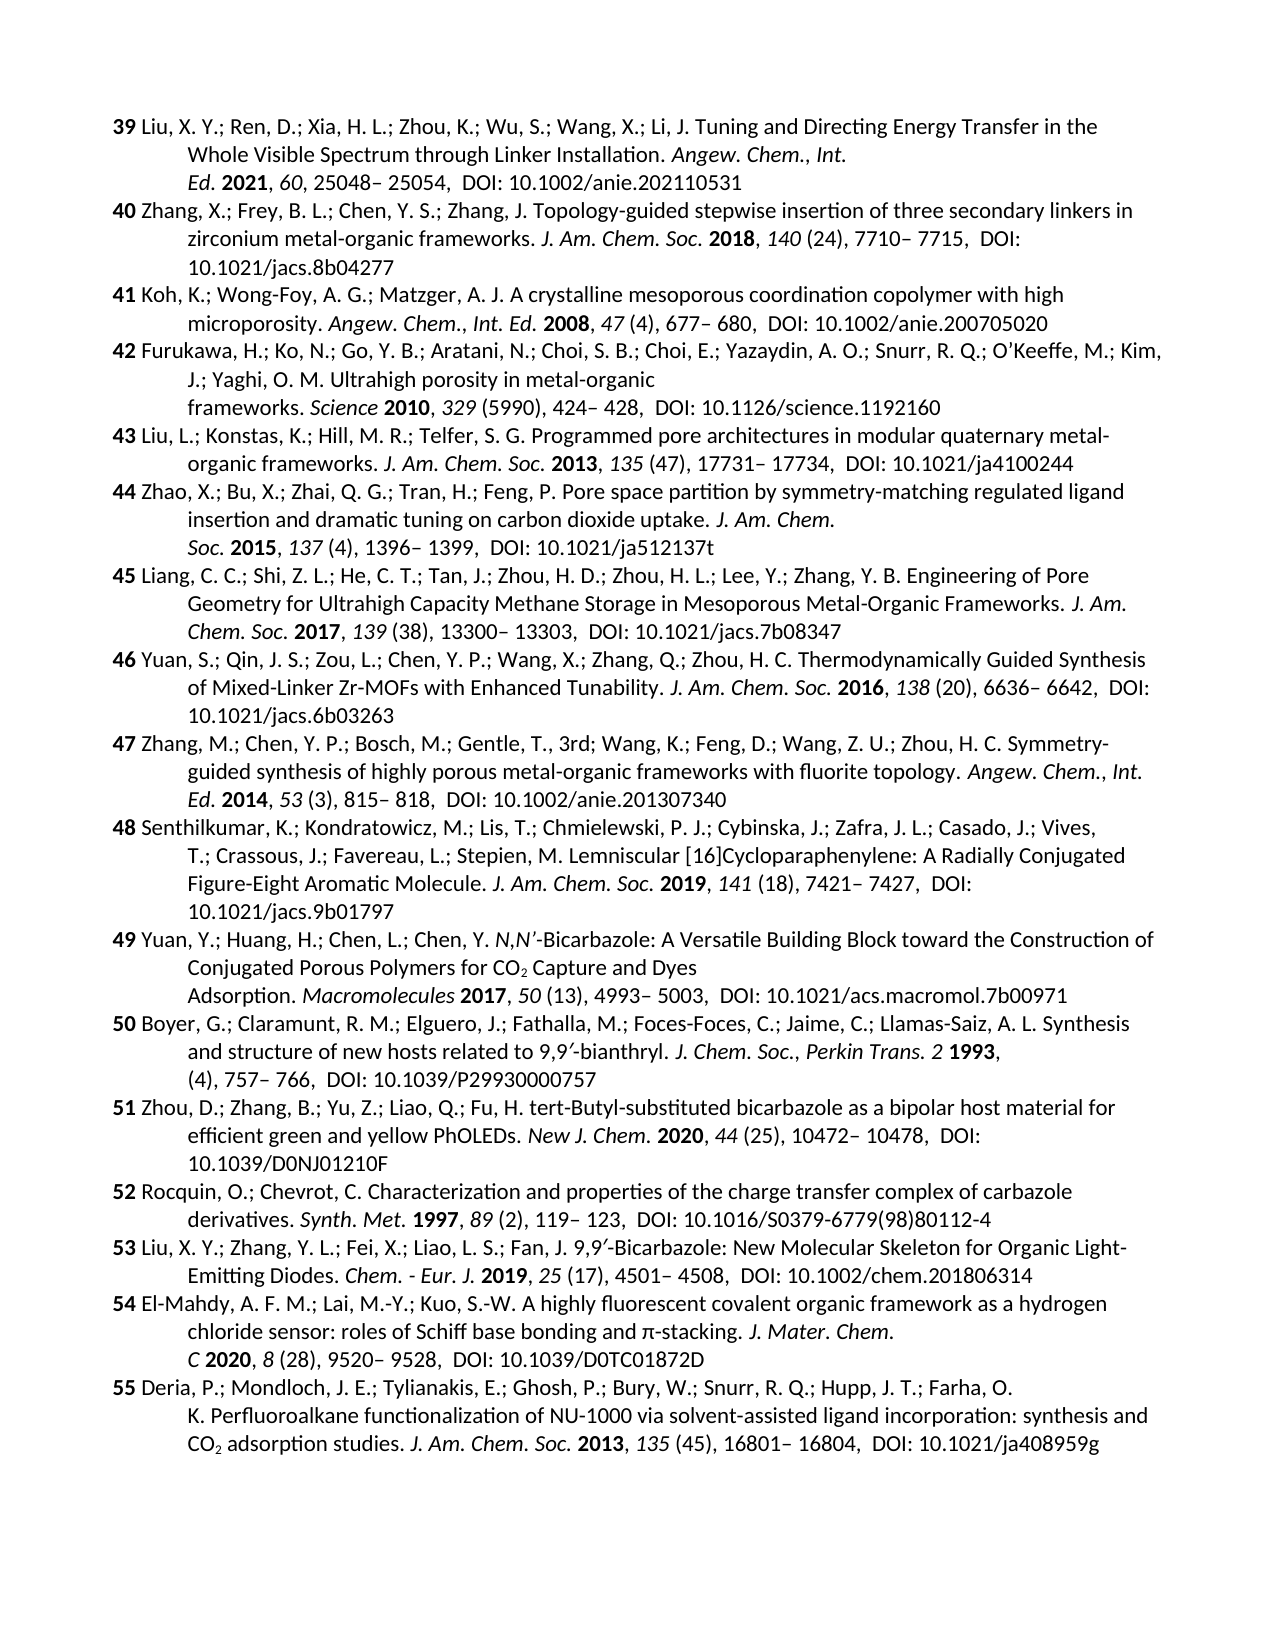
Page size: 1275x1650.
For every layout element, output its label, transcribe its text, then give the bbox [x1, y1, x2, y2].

text 49 Yuan, Y.; Huang, H.; Chen, L.; Chen, Y. N,N’-Bicarbazole: A Versatile Building Block toward the Construction of Conjugated Porous Polymers for CO2 Capture and Dyes Adsorption. Macromolecules 2017, 50 (13), 4993– 5003, DOI: 10.1021/acs.macromol.7b00971 [112, 925, 1162, 1009]
text 47 Zhang, M.; Chen, Y. P.; Bosch, M.; Gentle, T., 3rd; Wang, K.; Feng, D.; Wang, Z. U.; Zhou, H. C. Symmetry-guided synthesis of highly porous metal-organic frameworks with fluorite topology. Angew. Chem., Int. Ed. 2014, 53 (3), 815– 818, DOI: 10.1002/anie.201307340 [112, 729, 1162, 813]
text 50 Boyer, G.; Claramunt, R. M.; Elguero, J.; Fathalla, M.; Foces-Foces, C.; Jaime, C.; Llamas-Saiz, A. L. Synthesis and structure of new hosts related to 9,9′-bianthryl. J. Chem. Soc., Perkin Trans. 2 1993, (4), 757– 766, DOI: 10.1039/P29930000757 [112, 1009, 1162, 1093]
text 51 Zhou, D.; Zhang, B.; Yu, Z.; Liao, Q.; Fu, H. tert-Butyl-substituted bicarbazole as a bipolar host material for efficient green and yellow PhOLEDs. New J. Chem. 2020, 44 (25), 10472– 10478, DOI: 10.1039/D0NJ01210F [112, 1093, 1162, 1177]
text 52 Rocquin, O.; Chevrot, C. Characterization and properties of the charge transfer complex of carbazole derivatives. Synth. Met. 1997, 89 (2), 119– 123, DOI: 10.1016/S0379-6779(98)80112-4 [112, 1177, 1162, 1233]
text 39 Liu, X. Y.; Ren, D.; Xia, H. L.; Zhou, K.; Wu, S.; Wang, X.; Li, J. Tuning and Directing Energy Transfer in the Whole Visible Spectrum through Linker Installation. Angew. Chem., Int. Ed. 2021, 60, 25048– 25054, DOI: 10.1002/anie.202110531 [112, 112, 1162, 197]
text 55 Deria, P.; Mondloch, J. E.; Tylianakis, E.; Ghosh, P.; Bury, W.; Snurr, R. Q.; Hupp, J. T.; Farha, O. K. Perfluoroalkane functionalization of NU-1000 via solvent-assisted ligand incorporation: synthesis and CO2 adsorption studies. J. Am. Chem. Soc. 2013, 135 (45), 16801– 16804, DOI: 10.1021/ja408959g [112, 1373, 1162, 1457]
text 42 Furukawa, H.; Ko, N.; Go, Y. B.; Aratani, N.; Choi, S. B.; Choi, E.; Yazaydin, A. O.; Snurr, R. Q.; O’Keeffe, M.; Kim, J.; Yaghi, O. M. Ultrahigh porosity in metal-organic frameworks. Science 2010, 329 (5990), 424– 428, DOI: 10.1126/science.1192160 [112, 337, 1162, 421]
text 41 Koh, K.; Wong-Foy, A. G.; Matzger, A. J. A crystalline mesoporous coordination copolymer with high microporosity. Angew. Chem., Int. Ed. 2008, 47 (4), 677– 680, DOI: 10.1002/anie.200705020 [112, 281, 1162, 337]
text 48 Senthilkumar, K.; Kondratowicz, M.; Lis, T.; Chmielewski, P. J.; Cybinska, J.; Zafra, J. L.; Casado, J.; Vives, T.; Crassous, J.; Favereau, L.; Stepien, M. Lemniscular [16]Cycloparaphenylene: A Radially Conjugated Figure-Eight Aromatic Molecule. J. Am. Chem. Soc. 2019, 141 (18), 7421– 7427, DOI: 10.1021/jacs.9b01797 [112, 813, 1162, 925]
text 53 Liu, X. Y.; Zhang, Y. L.; Fei, X.; Liao, L. S.; Fan, J. 9,9′-Bicarbazole: New Molecular Skeleton for Organic Light-Emitting Diodes. Chem. - Eur. J. 2019, 25 (17), 4501– 4508, DOI: 10.1002/chem.201806314 [112, 1233, 1162, 1289]
text 40 Zhang, X.; Frey, B. L.; Chen, Y. S.; Zhang, J. Topology-guided stepwise insertion of three secondary linkers in zirconium metal-organic frameworks. J. Am. Chem. Soc. 2018, 140 (24), 7710– 7715, DOI: 10.1021/jacs.8b04277 [112, 197, 1162, 281]
text 54 El-Mahdy, A. F. M.; Lai, M.-Y.; Kuo, S.-W. A highly fluorescent covalent organic framework as a hydrogen chloride sensor: roles of Schiff base bonding and π-stacking. J. Mater. Chem. C 2020, 8 (28), 9520– 9528, DOI: 10.1039/D0TC01872D [112, 1289, 1162, 1373]
text 44 Zhao, X.; Bu, X.; Zhai, Q. G.; Tran, H.; Feng, P. Pore space partition by symmetry-matching regulated ligand insertion and dramatic tuning on carbon dioxide uptake. J. Am. Chem. Soc. 2015, 137 (4), 1396– 1399, DOI: 10.1021/ja512137t [112, 477, 1162, 561]
text 46 Yuan, S.; Qin, J. S.; Zou, L.; Chen, Y. P.; Wang, X.; Zhang, Q.; Zhou, H. C. Thermodynamically Guided Synthesis of Mixed-Linker Zr-MOFs with Enhanced Tunability. J. Am. Chem. Soc. 2016, 138 (20), 6636– 6642, DOI: 10.1021/jacs.6b03263 [112, 645, 1162, 729]
text 43 Liu, L.; Konstas, K.; Hill, M. R.; Telfer, S. G. Programmed pore architectures in modular quaternary metal-organic frameworks. J. Am. Chem. Soc. 2013, 135 (47), 17731– 17734, DOI: 10.1021/ja4100244 [112, 421, 1162, 477]
text 45 Liang, C. C.; Shi, Z. L.; He, C. T.; Tan, J.; Zhou, H. D.; Zhou, H. L.; Lee, Y.; Zhang, Y. B. Engineering of Pore Geometry for Ultrahigh Capacity Methane Storage in Mesoporous Metal-Organic Frameworks. J. Am. Chem. Soc. 2017, 139 (38), 13300– 13303, DOI: 10.1021/jacs.7b08347 [112, 561, 1162, 645]
